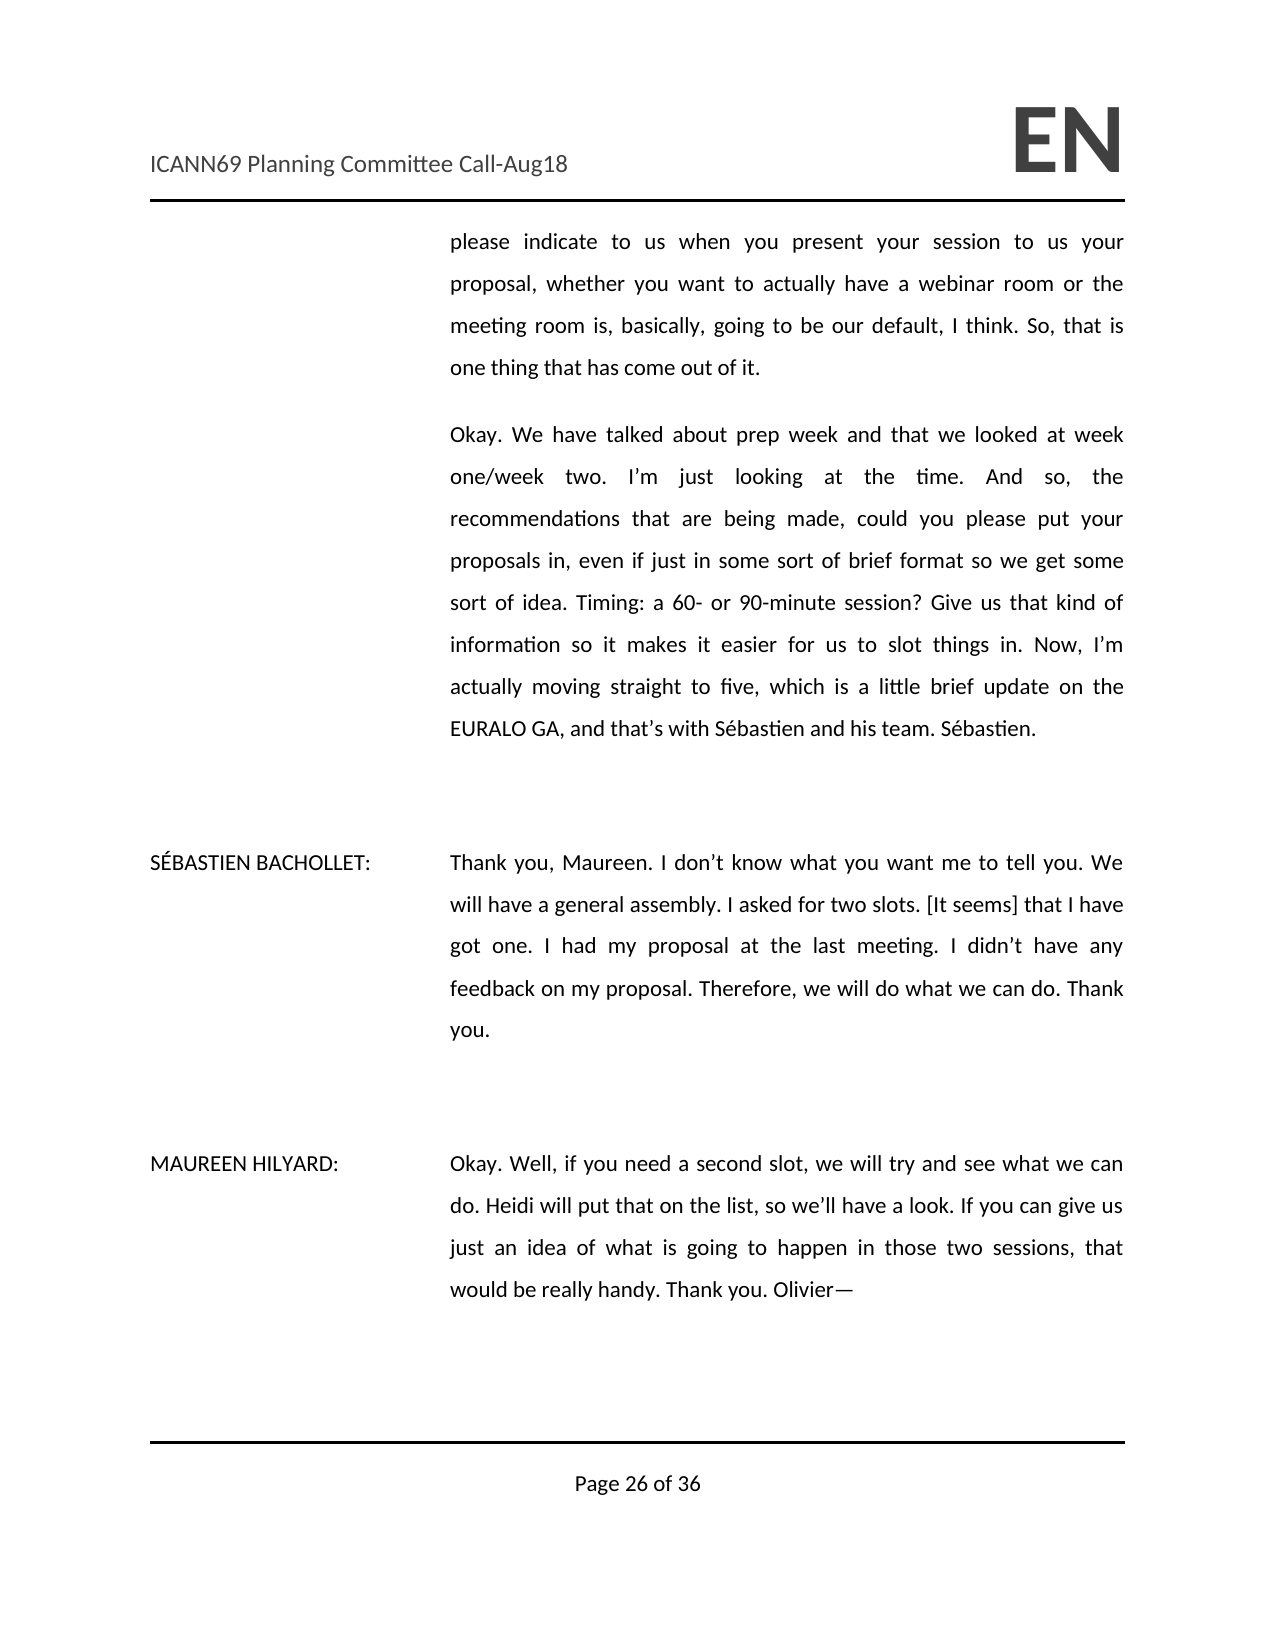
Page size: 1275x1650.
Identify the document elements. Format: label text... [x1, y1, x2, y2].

text MAUREEN HILYARD: Okay. Well, if you need a second slot, we will try and see what we can do. Heidi will put that on the list, so we’ll have a look. If you can give us just an idea of what is going to happen in those two sessions, that would be really handy. Thank you. Olivier— [150, 1149, 1125, 1303]
text SÉBASTIEN BACHOLLET: Thank you, Maureen. I don’t know what you want me to tell you. We will have a general assembly. I asked for two slots. [It seems] that I have got one. I had my proposal at the last meeting. I didn’t have any feedback on my proposal. Therefore, we will do what we can do. Thank you. [150, 848, 1125, 1044]
text Okay. We have talked about prep week and that we looked at week one/week two. I’m just looking at the time. And so, the recommendations that are being made, could you please put your proposals in, even if just in some sort of brief format so we get some sort of idea. Timing: a 60- or 90-minute session? Give us that kind of information so it makes it easier for us to slot things in. Now, I’m actually moving straight to five, which is a little brief update on the EURALO GA, and that’s with Sébastien and his team. Sébastien. [150, 420, 1125, 742]
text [450, 227, 1125, 381]
